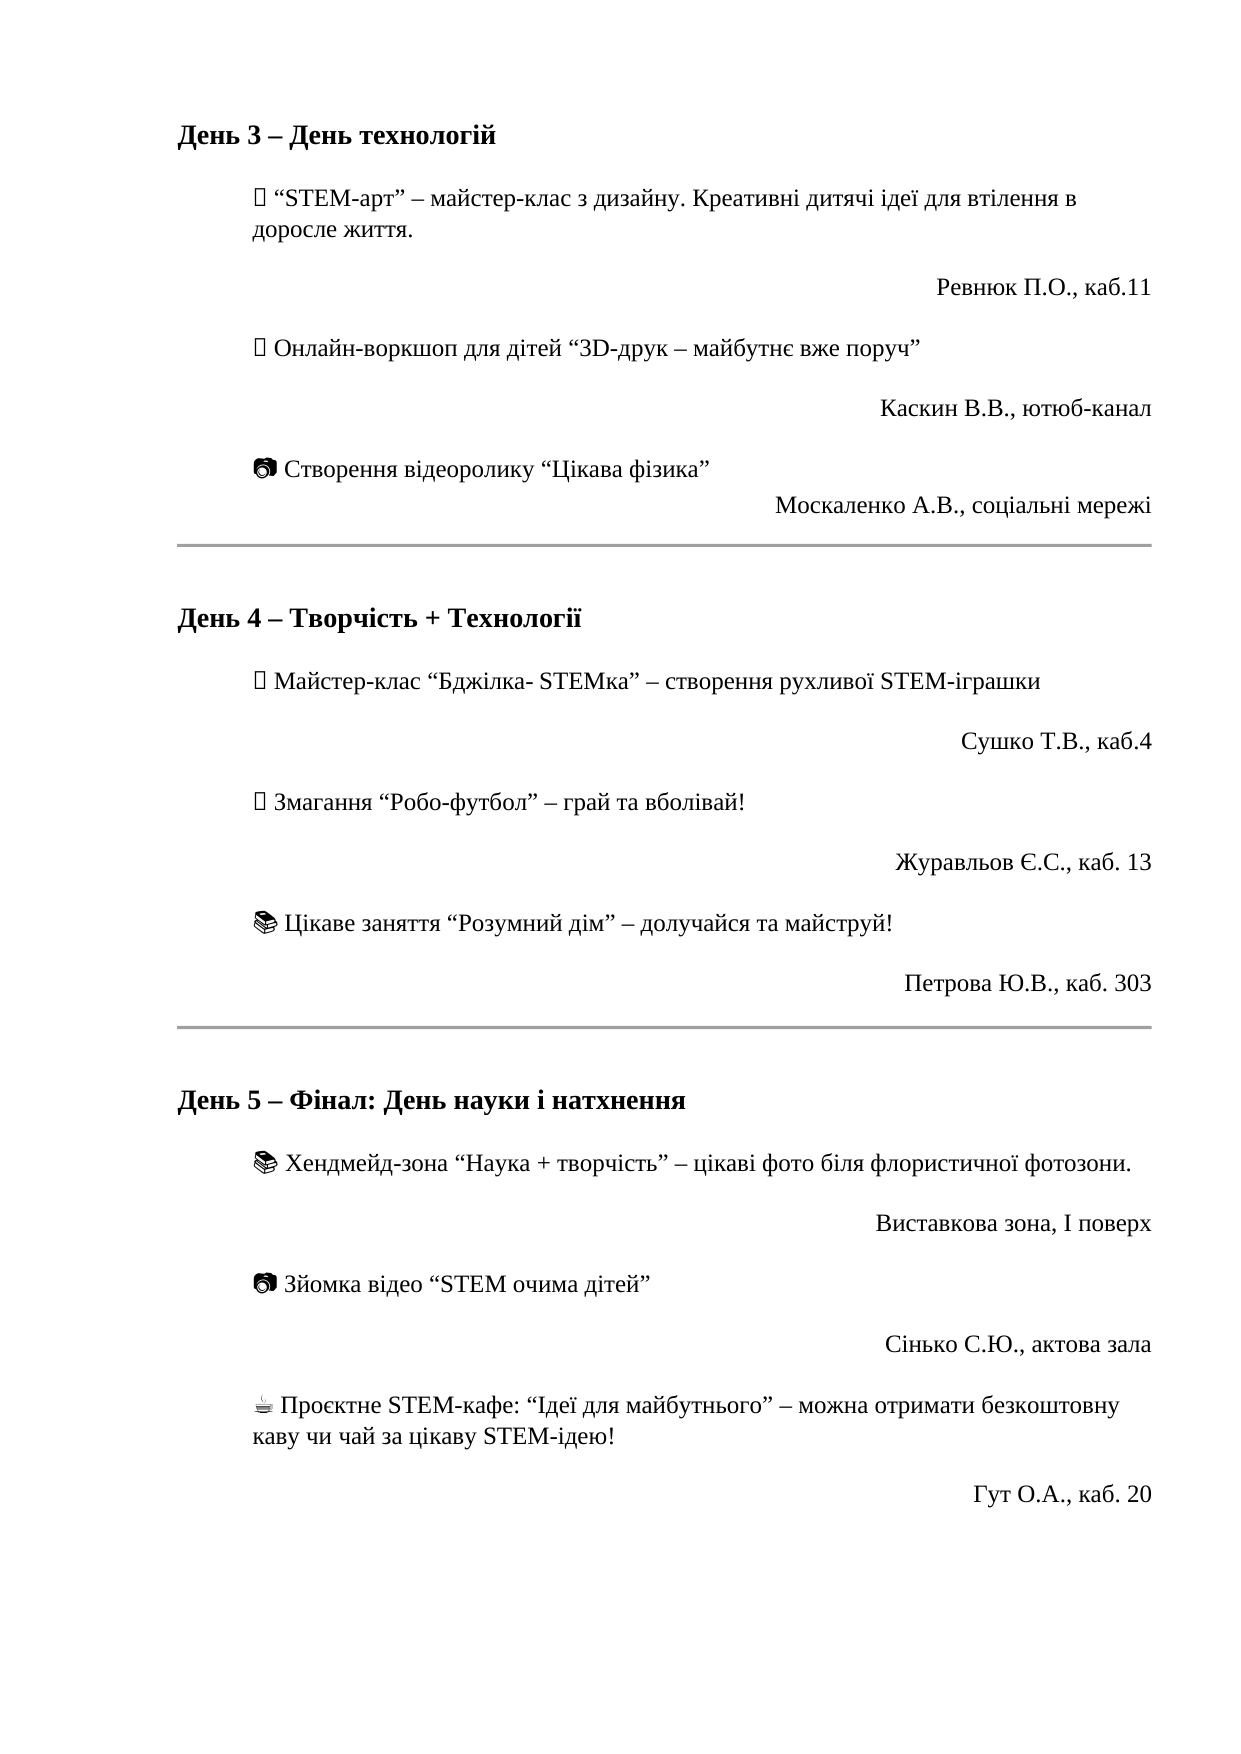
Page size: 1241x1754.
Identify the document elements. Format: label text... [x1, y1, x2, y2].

text 📚 Хендмейд-зона “Наука + творчість” – цікаві фото біля флористичної фотозони. [252, 1145, 1152, 1179]
list 📷 Створення відеоролику “Цікава фізика” [252, 451, 1152, 485]
text Петрова Ю.В., каб. 303 [252, 968, 1152, 997]
text Виставкова зона, І поверх [252, 1208, 1152, 1237]
text 📷 Зйомка відео “STEM очима дітей” [252, 1266, 1152, 1300]
text Сінько С.Ю., актова зала [252, 1329, 1152, 1358]
text 📚 Цікаве заняття “Розумний дім” – долучайся та майструй! [252, 905, 1152, 939]
text 🎨 “STEM-арт” – майстер-клас з дизайну. Креативні дитячі ідеї для втілення в доросле життя. [252, 180, 1152, 242]
text День 4 – Творчість + Технології [177, 601, 1152, 633]
text 💡 Змагання “Робо-футбол” – грай та вболівай! [252, 784, 1152, 818]
text День 3 – День технологій [177, 118, 1152, 151]
text 🔹 Онлайн-воркшоп для дітей “3D-друк – майбутнє вже поруч” [252, 329, 1152, 364]
text Ревнюк П.О., каб.11 [252, 272, 1152, 300]
text ☕ Проєктне STEM-кафе: “Ідеї для майбутнього” – можна отримати безкоштовну каву чи чай за цікаву STEM-ідею! [252, 1387, 1152, 1450]
text Сушко Т.В., каб.4 [252, 726, 1152, 754]
text Журавльов Є.С., каб. 13 [252, 847, 1152, 876]
list Москаленко А.В., соціальні мережі [252, 490, 1152, 519]
text 🐝 Майстер-клас “Бджілка- STEMка” – створення рухливої STEM-іграшки [252, 662, 1152, 697]
text Гут О.А., каб. 20 [252, 1479, 1152, 1508]
text День 5 – Фінал: День науки і натхнення [177, 1083, 1152, 1116]
text Каскин В.В., ютюб-канал [252, 393, 1152, 422]
